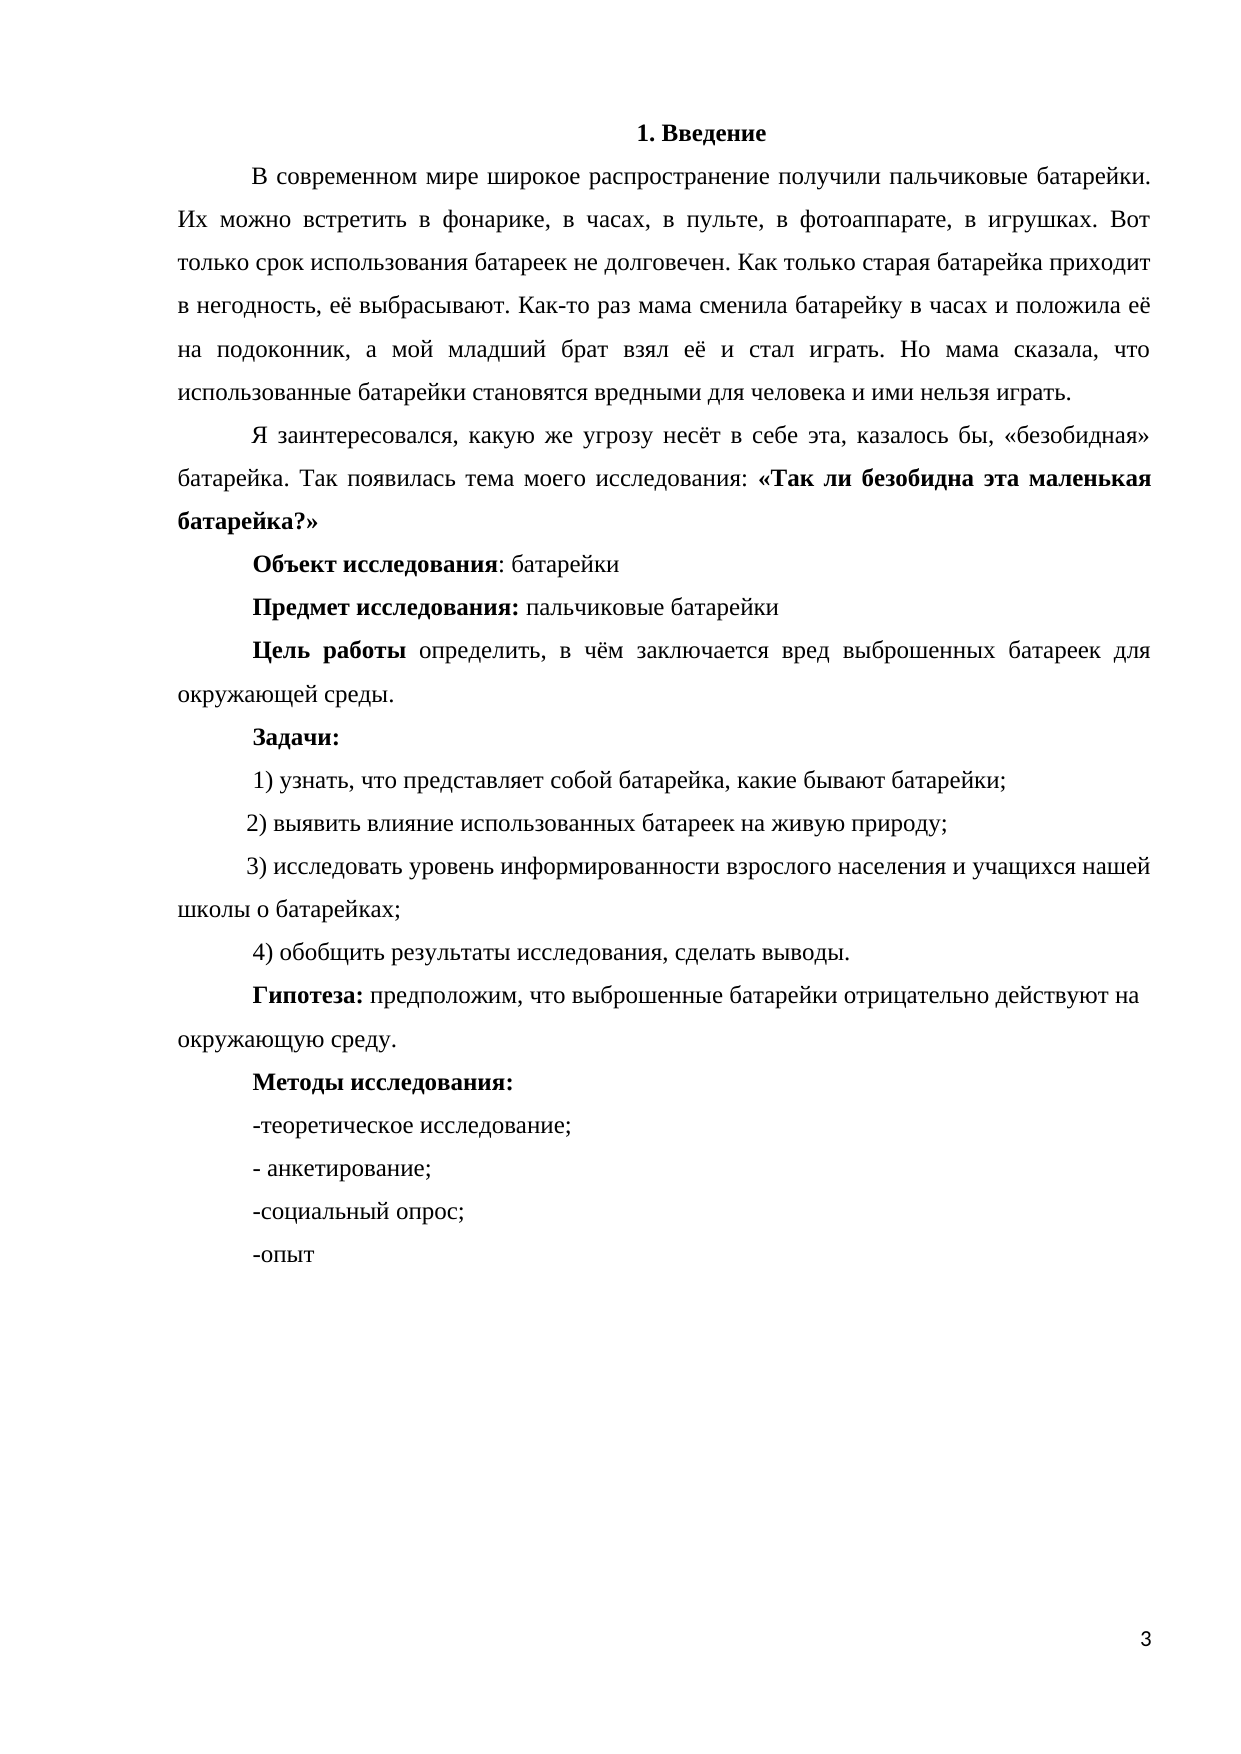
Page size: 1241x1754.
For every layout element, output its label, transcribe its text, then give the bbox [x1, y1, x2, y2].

text 2) выявить влияние использованных батареек на живую природу; [177, 808, 1152, 837]
text -теоретическое исследование; [177, 1110, 1152, 1139]
text - анкетирование; [177, 1153, 1152, 1182]
text 1) узнать, что представляет собой батарейка, какие бывают батарейки; [177, 765, 1152, 794]
text В современном мире широкое распространение получили пальчиковые батарейки. Их можно встретить в фонарике, в часах, в пульте, в фотоаппарате, в игрушках. Вот только срок использования батареек не долговечен. Как только старая батарейка приходит в негодность, её выбрасывают. Как-то раз мама сменила батарейку в часах и положила её на подоконник, а мой младший брат взял её и стал играть. Но мама сказала, что использованные батарейки становятся вредными для человека и ими нельзя играть. [177, 161, 1152, 406]
text 3) исследовать уровень информированности взрослого населения и учащихся нашей школы о батарейках; [177, 851, 1152, 923]
text Цель работы определить, в чём заключается вред выброшенных батареек для окружающей среды. [177, 636, 1152, 707]
text Задачи: [177, 722, 1152, 751]
text 1. Введение [177, 118, 1152, 147]
text Объект исследования: батарейки [177, 549, 1152, 578]
text Предмет исследования: пальчиковые батарейки [177, 592, 1152, 621]
text -социальный опрос; [177, 1196, 1152, 1225]
text -опыт [177, 1239, 1152, 1268]
text Гипотеза: предположим, что выброшенные батарейки отрицательно действуют на окружающую среду. [177, 981, 1152, 1052]
text Я заинтересовался, какую же угрозу несёт в себе эта, казалось бы, «безобидная» батарейка. Так появилась тема моего исследования: «Так ли безобидна эта маленькая батарейка?» [177, 420, 1152, 535]
text 4) обобщить результаты исследования, сделать выводы. [177, 937, 1152, 966]
text Методы исследования: [177, 1067, 1152, 1096]
